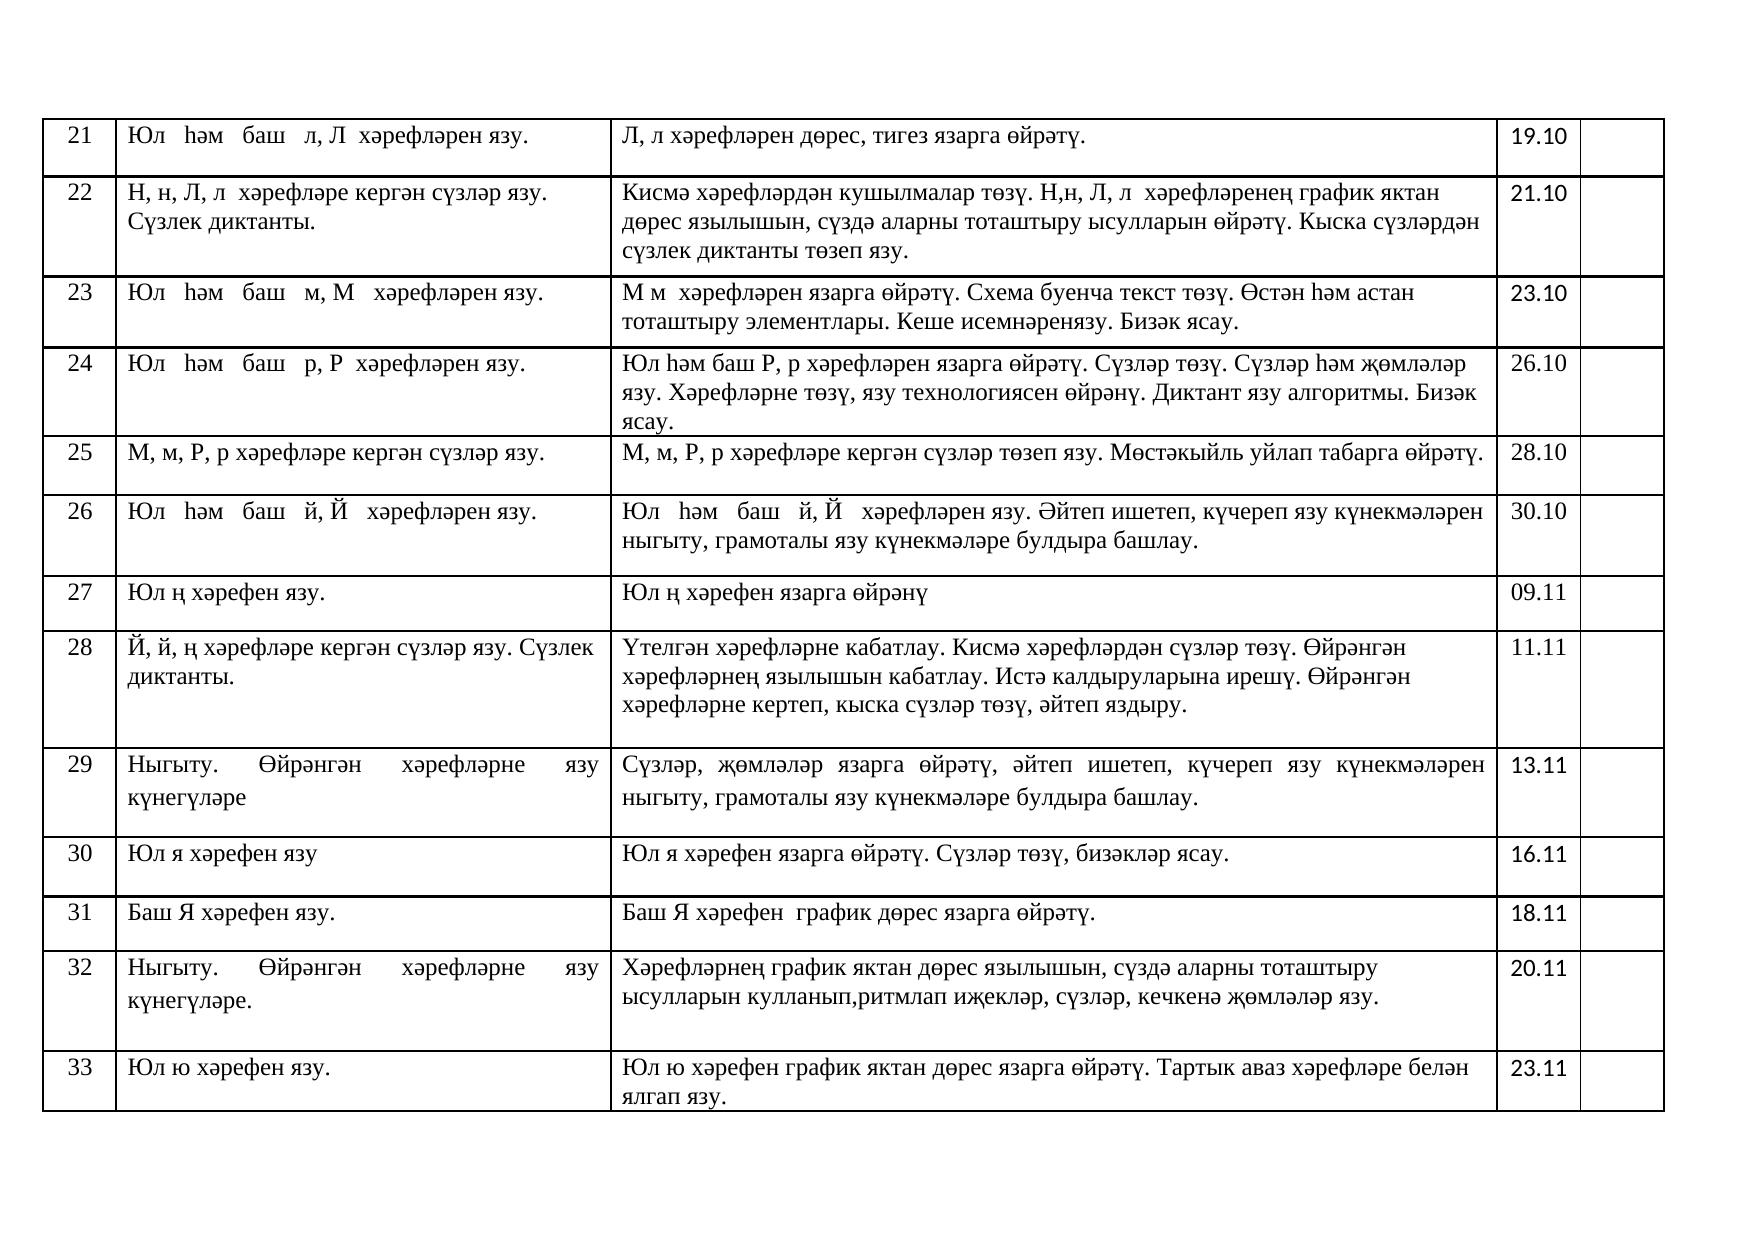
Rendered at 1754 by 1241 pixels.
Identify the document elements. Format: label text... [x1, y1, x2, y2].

table_cell [1581, 496, 1663, 575]
table_cell Юл ң хәрефен язарга өйрәнү [612, 577, 1496, 630]
table_cell М, м, Р, р хәрефләре кергән сүзләр төзеп язу. Мөстәкыйль уйлап табарга өйрәтү. [612, 437, 1496, 494]
table_cell [1581, 632, 1663, 747]
table_cell 28 [44, 632, 115, 747]
table_cell [1581, 120, 1663, 175]
table_cell 32 [44, 952, 115, 1050]
table_cell Юл ң хәрефен язу. [117, 577, 610, 630]
table_cell 31 [44, 898, 115, 950]
table_cell Баш Я хәрефен график дөрес язарга өйрәтү. [612, 898, 1496, 950]
table_cell 21 [44, 120, 115, 175]
table_cell Юл я хәрефен язу [117, 838, 610, 895]
table_cell [1581, 577, 1663, 630]
table_cell Юл я хәрефен язарга өйрәтү. Сүзләр төзү, бизәкләр ясау. [612, 838, 1496, 895]
table_cell Н, н, Л, л хәрефләре кергән сүзләр язу. Сүзлек диктанты. [117, 178, 610, 275]
table_cell 16.11 [1498, 838, 1580, 895]
table_cell 09.11 [1498, 577, 1580, 630]
table_cell [1581, 178, 1663, 275]
table_cell Юл һәм баш л, Л хәрефләрен язу. [117, 120, 610, 175]
table_cell 22 [44, 178, 115, 275]
table_cell Сүзләр, җөмләләр язарга өйрәтү, әйтеп ишетеп, күчереп язу күнекмәләрен ныгыту, грамоталы язу күнекмәләре булдыра башлау. [612, 749, 1496, 836]
table_cell Юл ю хәрефен график яктан дөрес язарга өйрәтү. Тартык аваз хәрефләре белән ялгап язу. [612, 1052, 1496, 1110]
table_cell [1581, 437, 1663, 494]
table_cell М, м, Р, р хәрефләре кергән сүзләр язу. [117, 437, 610, 494]
table_cell Юл һәм баш м, М хәрефләрен язу. [117, 278, 610, 346]
table_cell [1581, 838, 1663, 895]
table_cell 27 [44, 577, 115, 630]
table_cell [117, 952, 610, 1050]
table_cell Юл һәм баш й, Й хәрефләрен язу. [117, 496, 610, 575]
table_cell 25 [44, 437, 115, 494]
table_cell М м хәрефләрен язарга өйрәтү. Схема буенча текст төзү. Өстән һәм астан тоташтыру элементлары. Кеше исемнәренязу. Бизәк ясау. [612, 278, 1496, 346]
table_cell 33 [44, 1052, 115, 1110]
table_cell 18.11 [1498, 898, 1580, 950]
table_cell 26 [44, 496, 115, 575]
table_cell 24 [44, 349, 115, 435]
table_cell 29 [44, 749, 115, 836]
table_cell Юл һәм баш Р, р хәрефләрен язарга өйрәтү. Сүзләр төзү. Сүзләр һәм җөмләләр язу. Хәрефләрне төзү, язу технологиясен өйрәнү. Диктант язу алгоритмы. Бизәк ясау. [612, 349, 1496, 435]
table_cell Юл һәм баш р, Р хәрефләрен язу. [117, 349, 610, 435]
table_cell 20.11 [1498, 952, 1580, 1050]
table_cell Л, л хәрефләрен дөрес, тигез язарга өйрәтү. [612, 120, 1496, 175]
table_cell Юл ю хәрефен язу. [117, 1052, 610, 1110]
table_cell [1581, 1052, 1663, 1110]
table_cell Ныгыту. Өйрәнгән хәрефләрне язу күнегүләре [117, 749, 610, 836]
table_cell 30.10 [1498, 496, 1580, 575]
table_cell 30 [44, 838, 115, 895]
table_cell Юл һәм баш й, Й хәрефләрен язу. Әйтеп ишетеп, күчереп язу күнекмәләрен ныгыту, грамоталы язу күнекмәләре булдыра башлау. [612, 496, 1496, 575]
table_cell 13.11 [1498, 749, 1580, 836]
table_cell [1581, 349, 1663, 435]
table_cell Баш Я хәрефен язу. [117, 898, 610, 950]
table_cell 28.10 [1498, 437, 1580, 494]
table_cell 21.10 [1498, 178, 1580, 275]
table_cell 11.11 [1498, 632, 1580, 747]
table_cell 23 [44, 278, 115, 346]
table_cell Кисмә хәрефләрдән кушылмалар төзү. Н,н, Л, л хәрефләренең график яктан дөрес язылышын, сүздә аларны тоташтыру ысулларын өйрәтү. Кыска сүзләрдән сүзлек диктанты төзеп язу. [612, 178, 1496, 275]
table_cell 23.10 [1498, 278, 1580, 346]
table_cell Хәрефләрнең график яктан дөрес язылышын, сүздә аларны тоташтыру ысулларын кулланып,ритмлап иҗекләр, сүзләр, кечкенә җөмләләр язу. [612, 952, 1496, 1050]
table_cell 23.11 [1498, 1052, 1580, 1110]
table_cell [1581, 749, 1663, 836]
table_cell Үтелгән хәрефләрне кабатлау. Кисмә хәрефләрдән сүзләр төзү. Өйрәнгән хәрефләрнең язылышын кабатлау. Истә калдыруларына ирешү. Өйрәнгән хәрефләрне кертеп, кыска сүзләр төзү, әйтеп яздыру. [612, 632, 1496, 747]
table_cell 19.10 [1498, 120, 1580, 175]
table_cell 26.10 [1498, 349, 1580, 435]
table_cell Й, й, ң хәрефләре кергән сүзләр язу. Сүзлек диктанты. [117, 632, 610, 747]
table_cell [1581, 278, 1663, 346]
table_cell [1581, 952, 1663, 1050]
table_cell [1581, 898, 1663, 950]
